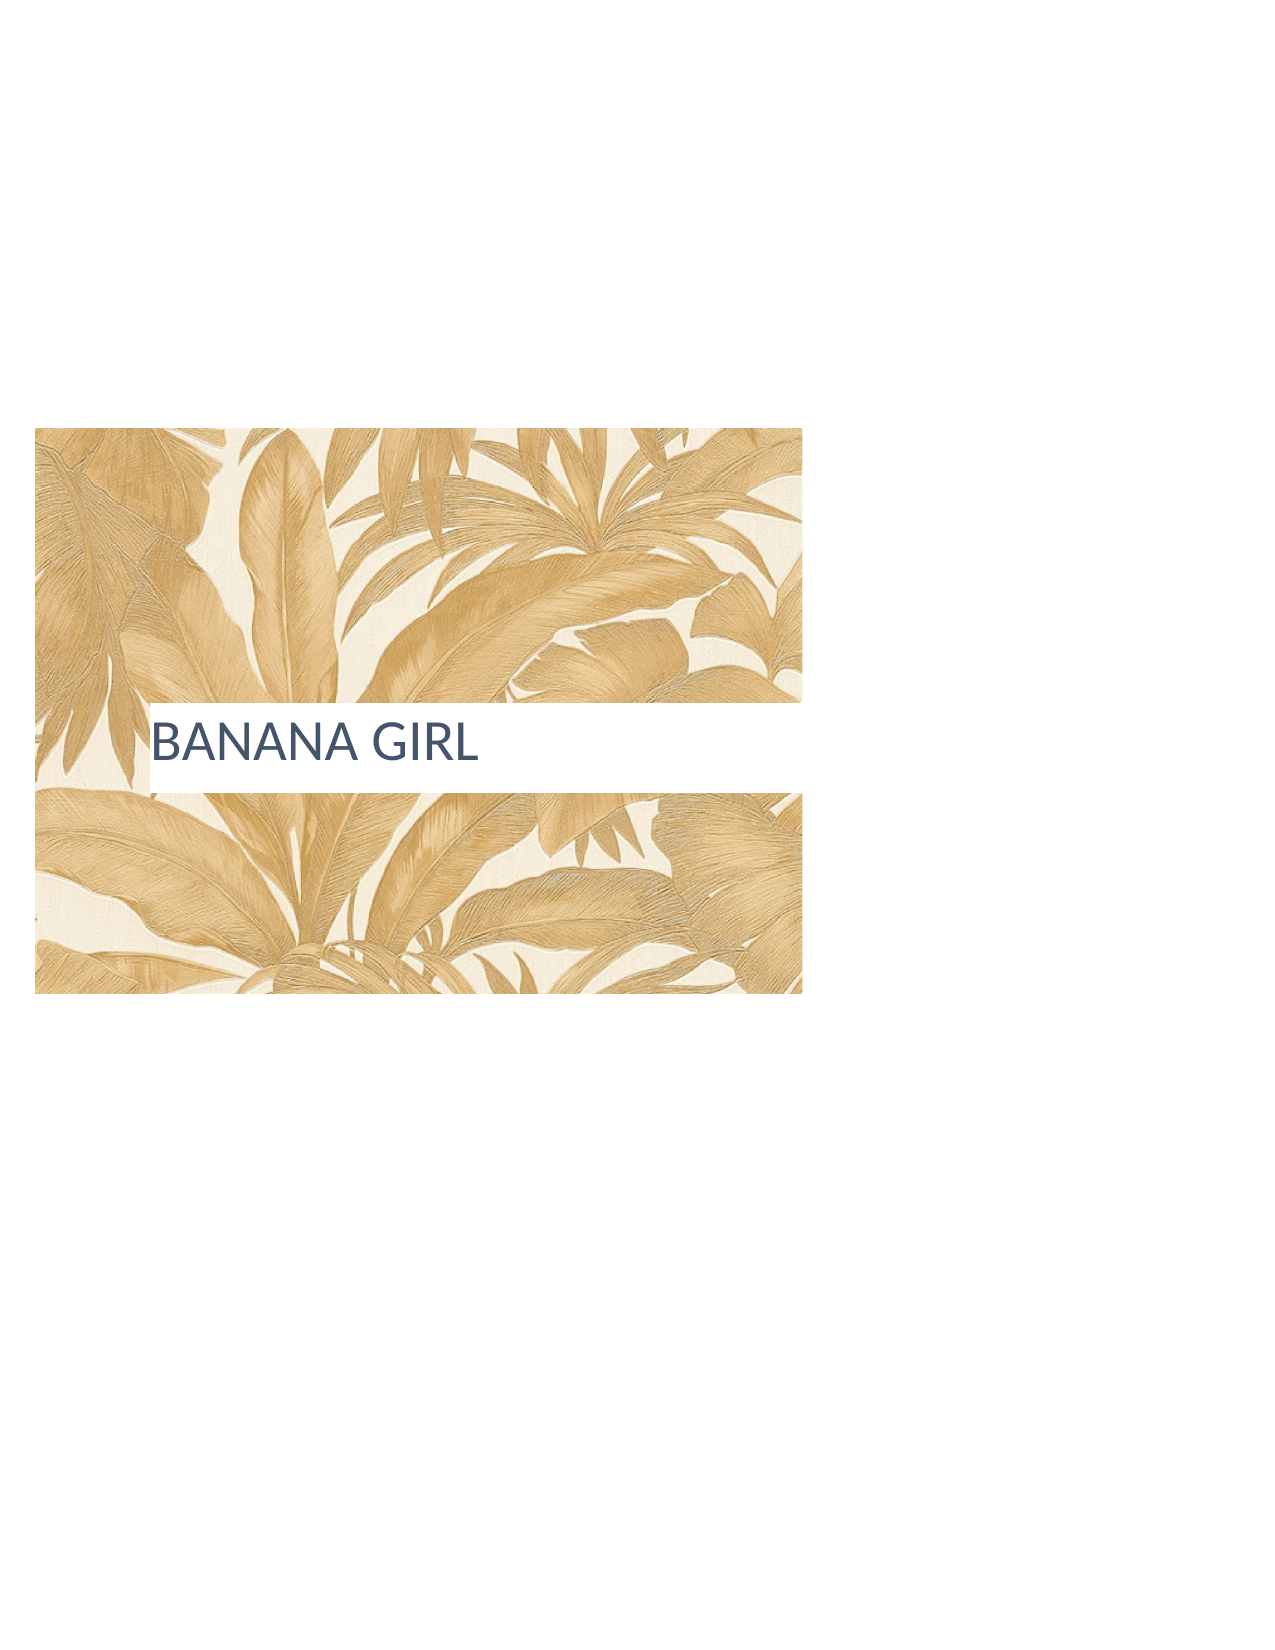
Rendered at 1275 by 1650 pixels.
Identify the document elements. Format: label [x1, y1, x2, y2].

picture [35, 428, 803, 994]
